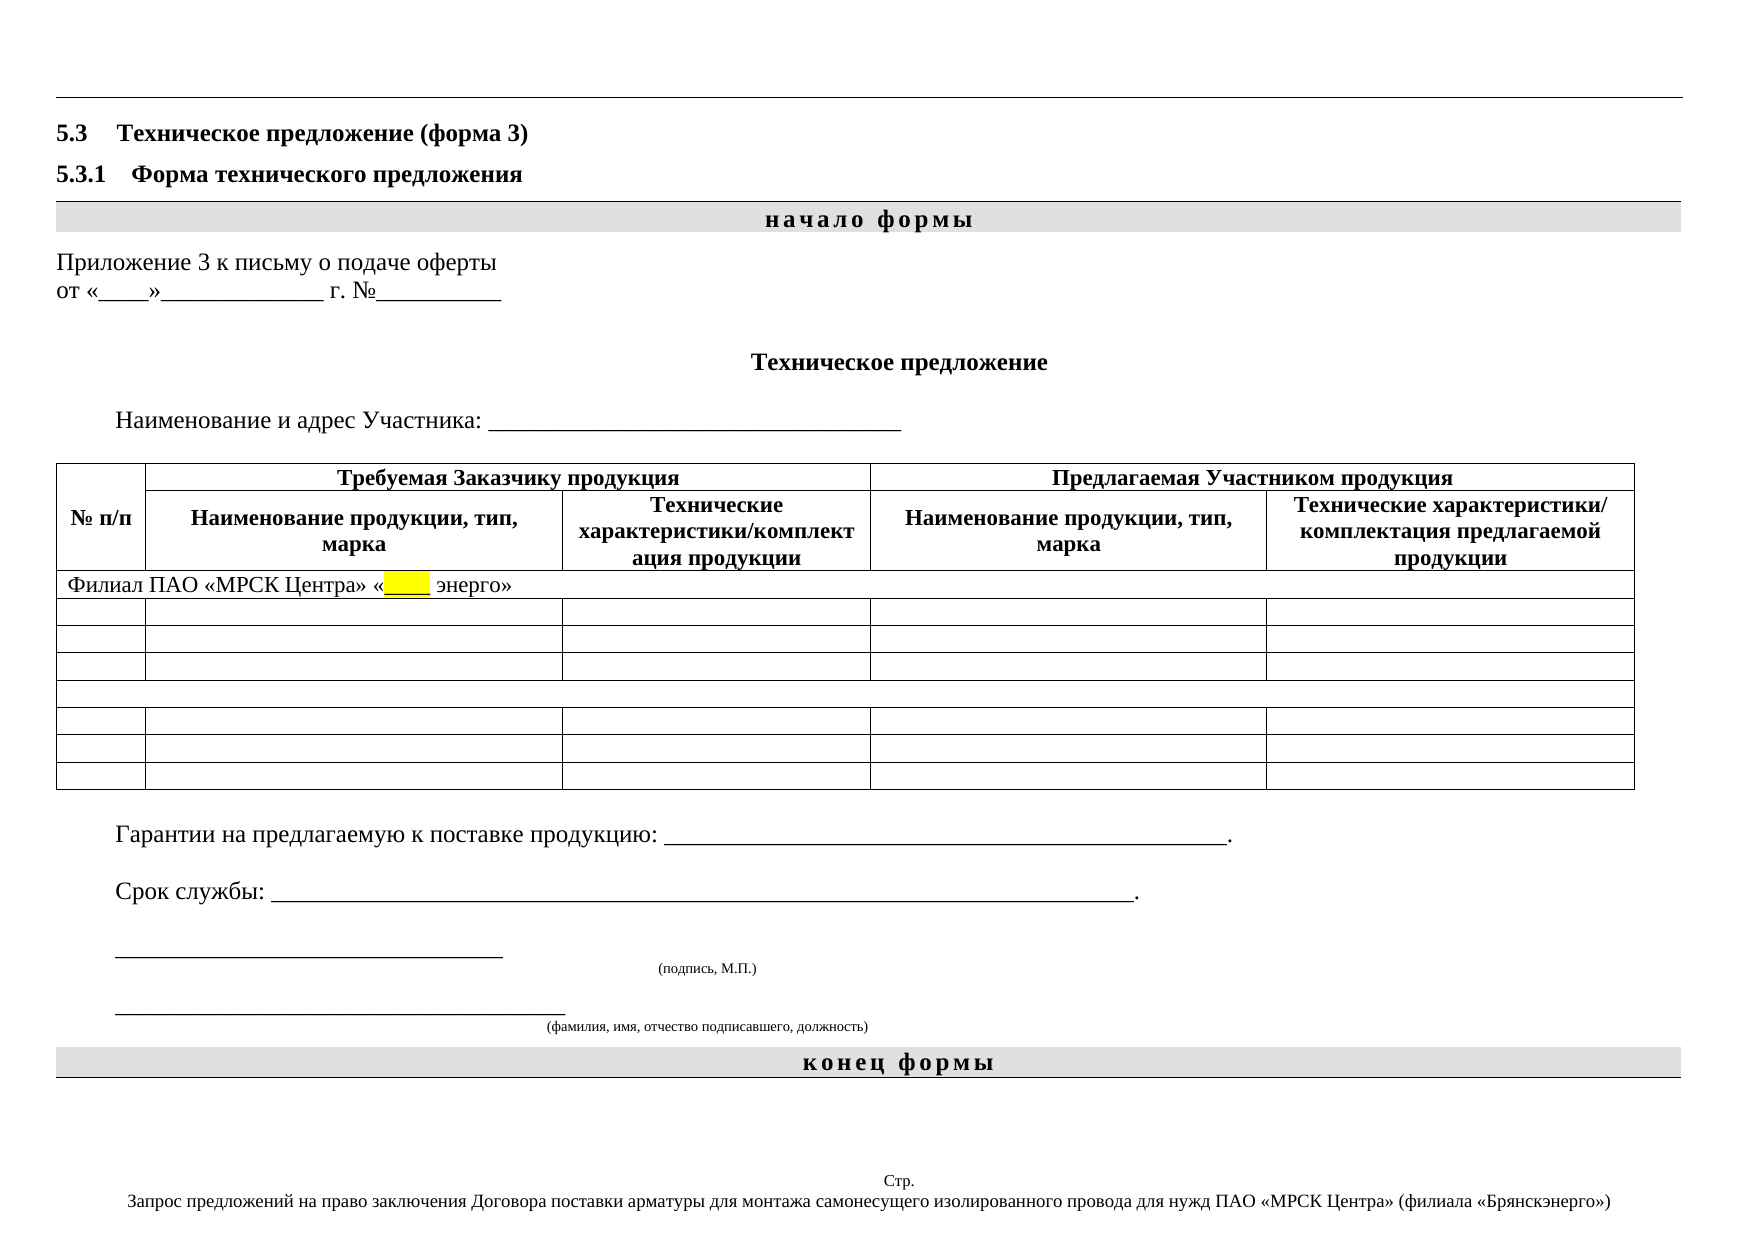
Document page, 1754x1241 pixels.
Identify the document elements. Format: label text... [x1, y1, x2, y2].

text Гарантии на предлагаемую к поставке продукцию: _____________________________________________. [56, 819, 1683, 848]
table_cell [1267, 599, 1634, 625]
table_cell Филиал ПАО «МРСК Центра» «____ энерго» [57, 571, 384, 597]
table_cell [1267, 735, 1634, 762]
table_cell [563, 708, 870, 734]
table_cell Наименование продукции, тип, марка [871, 491, 1266, 570]
table_cell [57, 708, 145, 734]
text ____________________________________ [56, 989, 1683, 1018]
table_cell [871, 735, 1266, 762]
table_cell [57, 735, 145, 762]
table_header Требуемая Заказчику продукция [146, 464, 870, 490]
table_cell [563, 735, 870, 762]
table_cell [146, 653, 562, 679]
table_cell [871, 708, 1266, 734]
table_cell Технические характеристики/комплектация продукции [563, 491, 870, 570]
table_cell [871, 599, 1266, 625]
table_cell [871, 763, 1266, 789]
table_cell [146, 626, 562, 652]
table_cell [1267, 708, 1634, 734]
table_header № п/п [57, 464, 145, 570]
table_cell [146, 735, 562, 762]
table_cell [871, 653, 1266, 679]
table_cell [563, 599, 870, 625]
table_cell [1267, 653, 1634, 679]
text Срок службы: _____________________________________________________________________. [56, 876, 1683, 905]
table_cell Наименование продукции, тип, марка [146, 491, 562, 570]
table_cell [1267, 626, 1634, 652]
table_cell [57, 763, 145, 789]
table_cell Филиал ПАО «МРСК Центра» «____ энерго» [430, 571, 1634, 597]
subtitle Форма технического предложения [56, 159, 1683, 188]
text конец формы [56, 1047, 1681, 1077]
table_cell [57, 626, 145, 652]
text (подпись, М.П.) [56, 960, 1299, 989]
table_cell [563, 763, 870, 789]
table_cell [1267, 763, 1634, 789]
table_cell Технические характеристики/ комплектация предлагаемой продукции [1267, 491, 1634, 570]
table_cell [563, 626, 870, 652]
table_cell [57, 681, 1634, 707]
table_cell [57, 653, 145, 679]
text _______________________________ [56, 932, 1683, 960]
text Техническое предложение [56, 347, 1683, 376]
text (фамилия, имя, отчество подписавшего, должность) [56, 1018, 1299, 1047]
table_header Предлагаемая Участником продукция [871, 464, 1634, 490]
table_cell [146, 708, 562, 734]
text Приложение 3 к письму о подаче оферты от «____»_____________ г. №__________ [56, 247, 1683, 304]
table_cell [563, 653, 870, 679]
table_cell [146, 599, 562, 625]
table_cell [57, 599, 145, 625]
text начало формы [56, 202, 1681, 232]
subtitle Техническое предложение (форма 3) [56, 118, 1683, 147]
table_cell [871, 626, 1266, 652]
table_cell [146, 763, 562, 789]
text Наименование и адрес Участника: _________________________________ [56, 405, 1683, 434]
